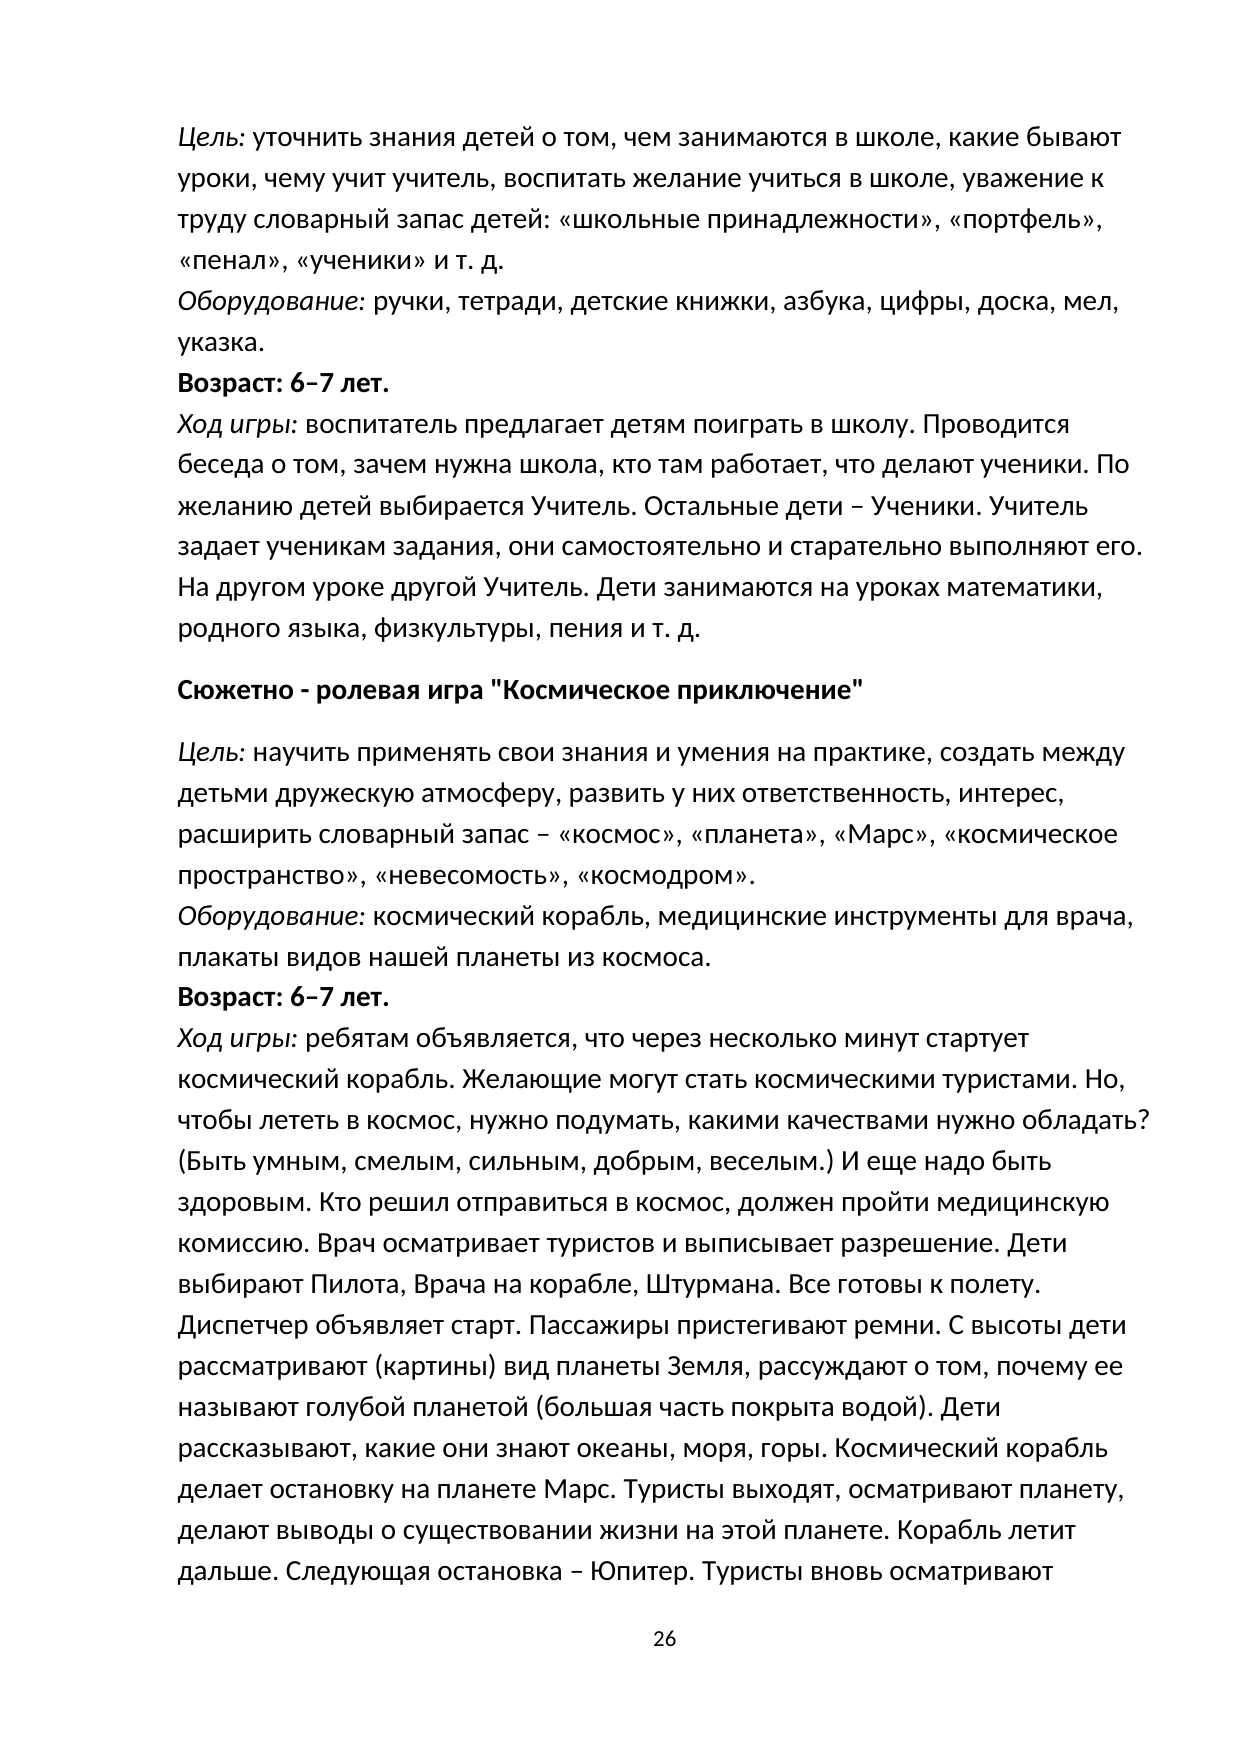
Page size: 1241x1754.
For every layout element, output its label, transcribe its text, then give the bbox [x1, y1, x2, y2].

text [177, 733, 1152, 1587]
text Цель: уточнить знания детей о том, чем занимаются в школе, какие бывают уроки, чему учит учитель, воспитать желание учиться в школе, уважение к труду словарный запас детей: «школьные принадлежности», «портфель», «пенал», «ученики» и т. д. Оборудование: ручки, тетради, детские книжки, азбука, цифры, доска, мел, указка. Возраст: 6–7 лет. Ход игры: воспитатель предлагает детям поиграть в школу. Проводится беседа о том, зачем нужна школа, кто там работает, что делают ученики. По желанию детей выбирается Учитель. Остальные дети – Ученики. Учитель задает ученикам задания, они самостоятельно и старательно выполняют его. На другом уроке другой Учитель. Дети занимаются на уроках математики, родного языка, физкультуры, пения и т. д. [177, 118, 1152, 645]
text Сюжетно - ролевая игра "Космическое приключение" [177, 671, 1152, 707]
